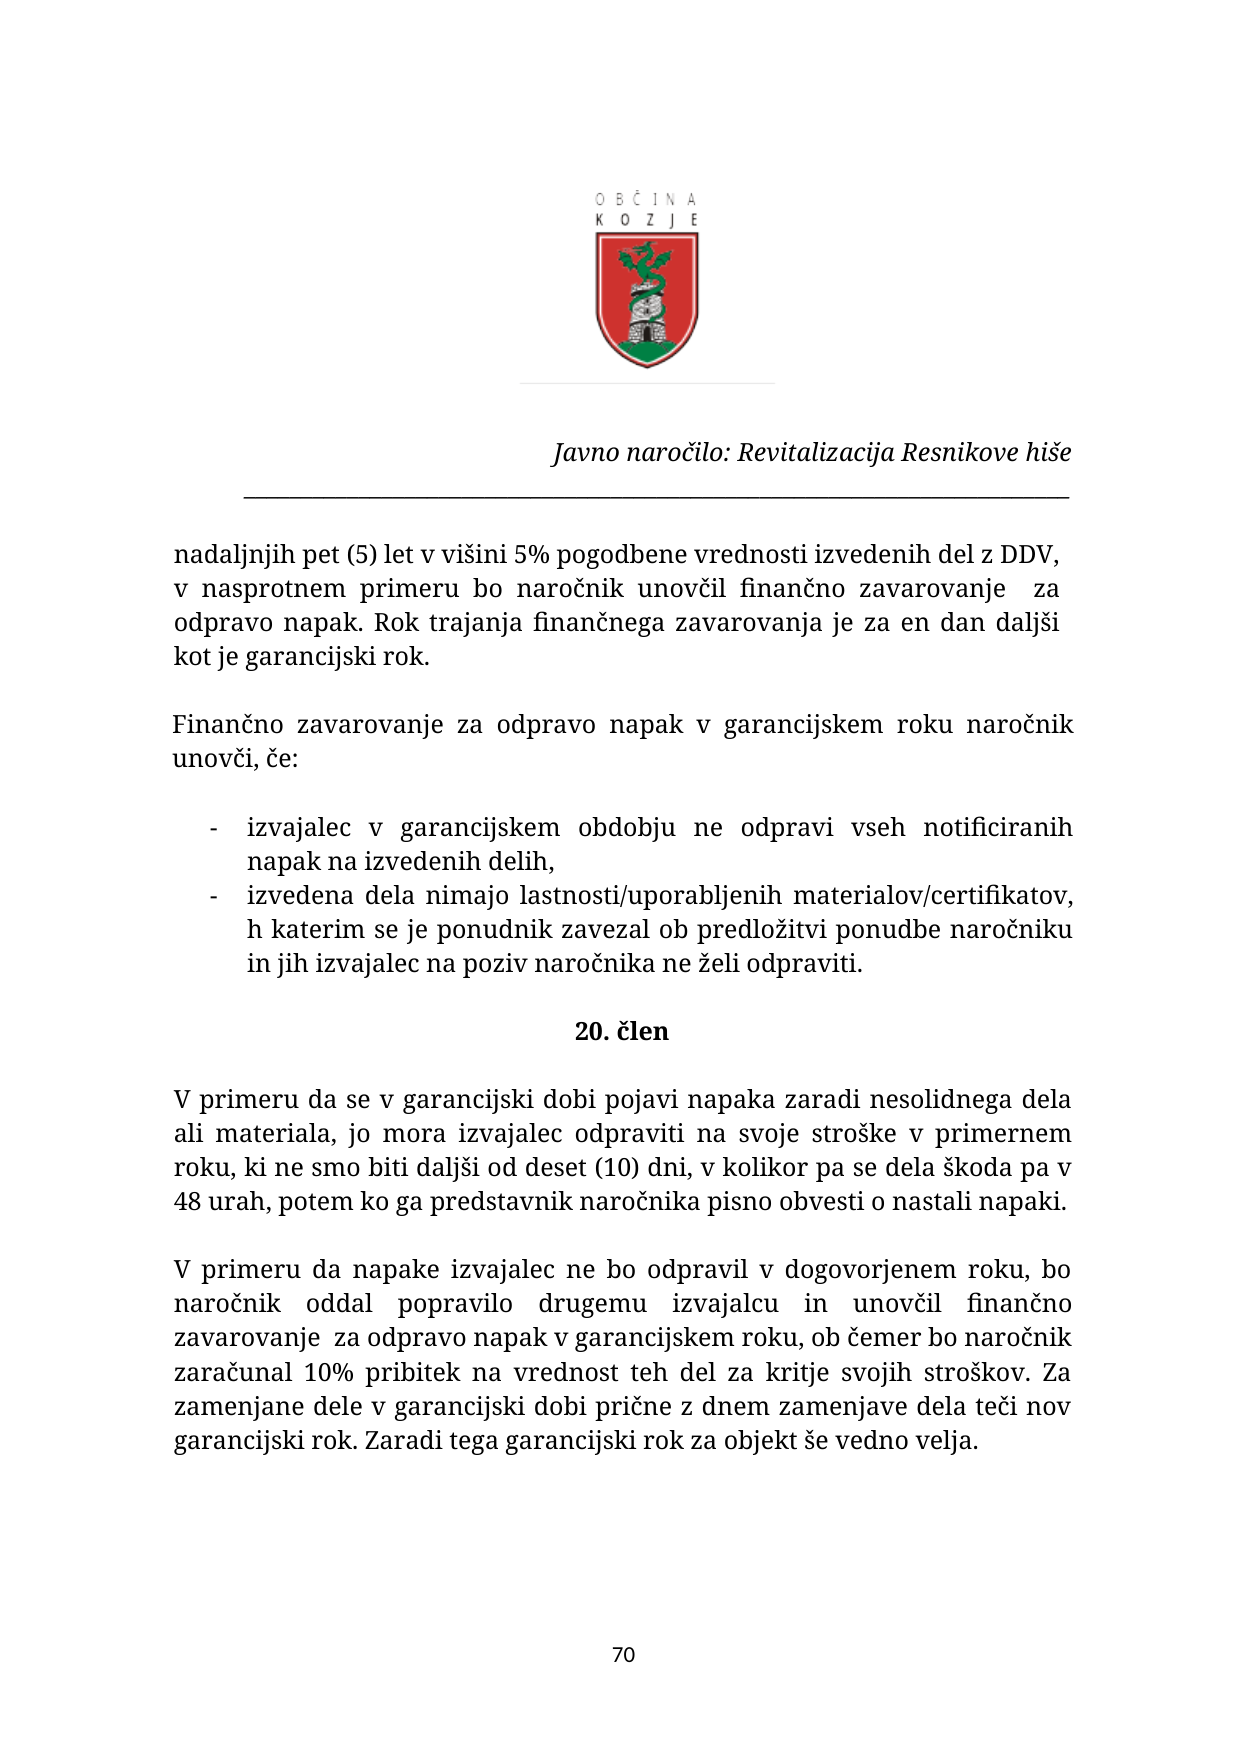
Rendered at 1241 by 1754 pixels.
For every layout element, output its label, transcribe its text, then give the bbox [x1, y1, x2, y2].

list izvedena dela nimajo lastnosti/uporabljenih materialov/certifikatov, h katerim se je ponudnik zavezal ob predložitvi ponudbe naročniku in jih izvajalec na poziv naročnika ne želi odpraviti. [209, 877, 1074, 979]
text Po uspešno opravljenem kvalitetnem pregledu, najkasneje pa ob primopredaji del (oz. najkasneje v desetih (10) dneh po primopredaji del) in pred končnim plačilom, se izvajalec zavezuje predložiti petletno (5-letno) ustrezno obliko finančnega zavarovanja za odpravo napak v garancijskem roku (bančno garancijo ali ustrezno kavcijsko zavarovanje zavarovalnice) v višini 5 % od pogodbene vrednosti z DDV. Izvajalec bo 30 dni pred potekom finančnega zavarovanja za odpravo napak v garancijskem roku za obdobje pet (5) let naročniku predložil novo finančno zavarovanje za odpravo napak v garancijskem roku za obdobje nadaljnjih pet (5) let v višini 5% pogodbene vrednosti izvedenih del z DDV, v nasprotnem primeru bo naročnik unovčil finančno zavarovanje za odpravo napak. Rok trajanja finančnega zavarovanja je za en dan daljši kot je garancijski rok. [173, 537, 1061, 673]
text 20. člen [300, 1013, 944, 1048]
text V primeru da napake izvajalec ne bo odpravil v dogovorjenem roku, bo naročnik oddal popravilo drugemu izvajalcu in unovčil finančno zavarovanje za odpravo napak v garancijskem roku, ob čemer bo naročnik zaračunal 10% pribitek na vrednost teh del za kritje svojih stroškov. Za zamenjane dele v garancijski dobi prične z dnem zamenjave dela teči nov garancijski rok. Zaradi tega garancijski rok za objekt še vedno velja. [173, 1252, 1073, 1456]
text Finančno zavarovanje za odpravo napak v garancijskem roku naročnik unovči, če: [172, 707, 1074, 775]
list izvajalec v garancijskem obdobju ne odpravi vseh notificiranih napak na izvedenih delih, [209, 809, 1074, 877]
text V primeru da se v garancijski dobi pojavi napaka zaradi nesolidnega dela ali materiala, jo mora izvajalec odpraviti na svoje stroške v primernem roku, ki ne smo biti daljši od deset (10) dni, v kolikor pa se dela škoda pa v 48 urah, potem ko ga predstavnik naročnika pisno obvesti o nastali napaki. [173, 1082, 1073, 1218]
